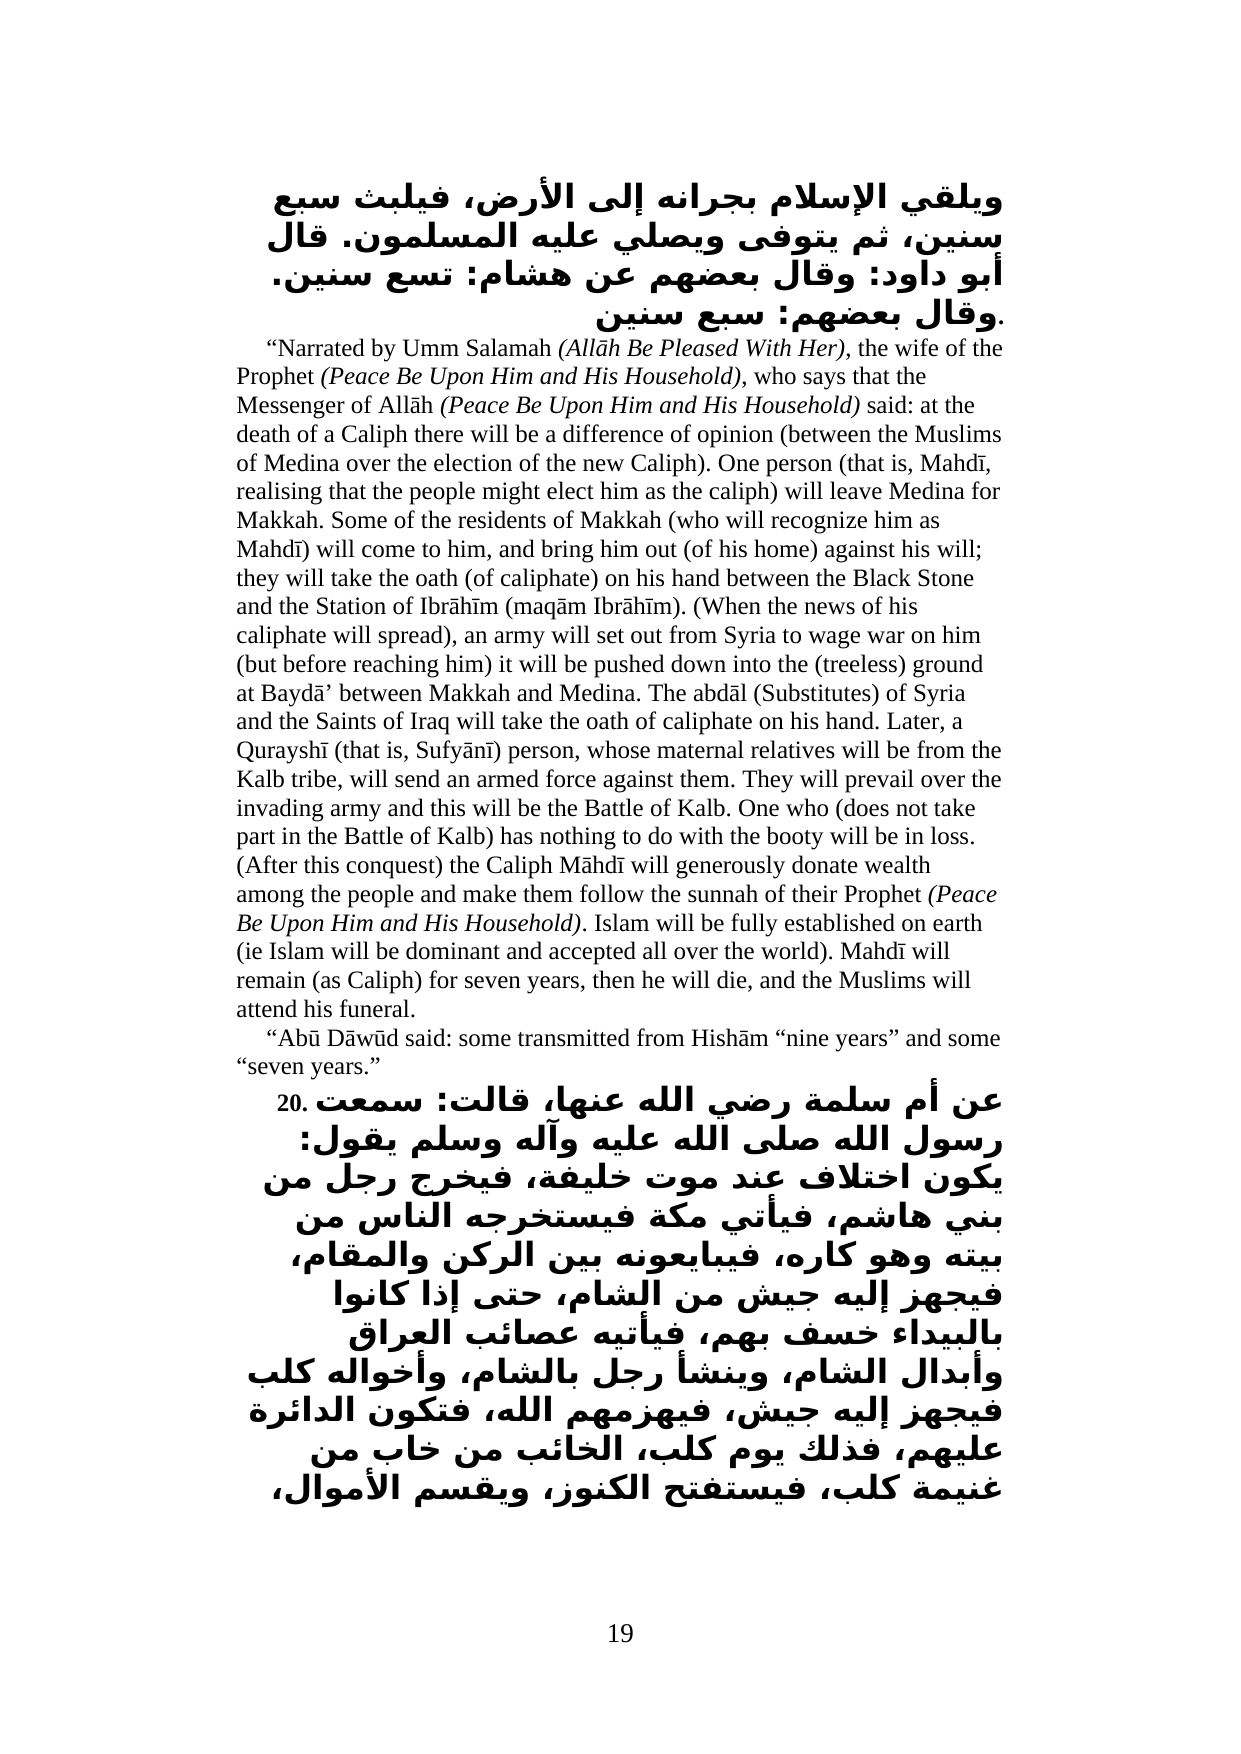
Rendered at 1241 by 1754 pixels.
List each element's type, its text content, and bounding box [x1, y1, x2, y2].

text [236, 177, 1004, 333]
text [236, 1080, 1004, 1507]
text “Abū Dāwūd said: some transmitted from Hishām “nine years” and some “seven years.” [236, 1023, 1004, 1080]
text “Narrated by Umm Salamah (Allāh Be Pleased With Her), the wife of the Prophet (Peace Be Upon Him and His Household), who says that the Messenger of Allāh (Peace Be Upon Him and His Household) said: at the death of a Caliph there will be a difference of opinion (between the Muslims of Medina over the election of the new Caliph). One person (that is, Mahdī, realising that the people might elect him as the caliph) will leave Medina for Makkah. Some of the residents of Makkah (who will recognize him as Mahdī) will come to him, and bring him out (of his home) against his will; they will take the oath (of caliphate) on his hand between the Black Stone and the Station of Ibrāhīm (maqām Ibrāhīm). (When the news of his caliphate will spread), an army will set out from Syria to wage war on him (but before reaching him) it will be pushed down into the (treeless) ground at Baydā’ between Makkah and Medina. The abdāl (Substitutes) of Syria and the Saints of Iraq will take the oath of caliphate on his hand. Later, a Qurayshī (that is, Sufyānī) person, whose maternal relatives will be from the Kalb tribe, will send an armed force against them. They will prevail over the invading army and this will be the Battle of Kalb. One who (does not take part in the Battle of Kalb) has nothing to do with the booty will be in loss. (After this conquest) the Caliph Māhdī will generously donate wealth among the people and make them follow the sunnah of their Prophet (Peace Be Upon Him and His Household). Islam will be fully established on earth (ie Islam will be dominant and accepted all over the world). Mahdī will remain (as Caliph) for seven years, then he will die, and the Muslims will attend his funeral. [236, 333, 1004, 1023]
